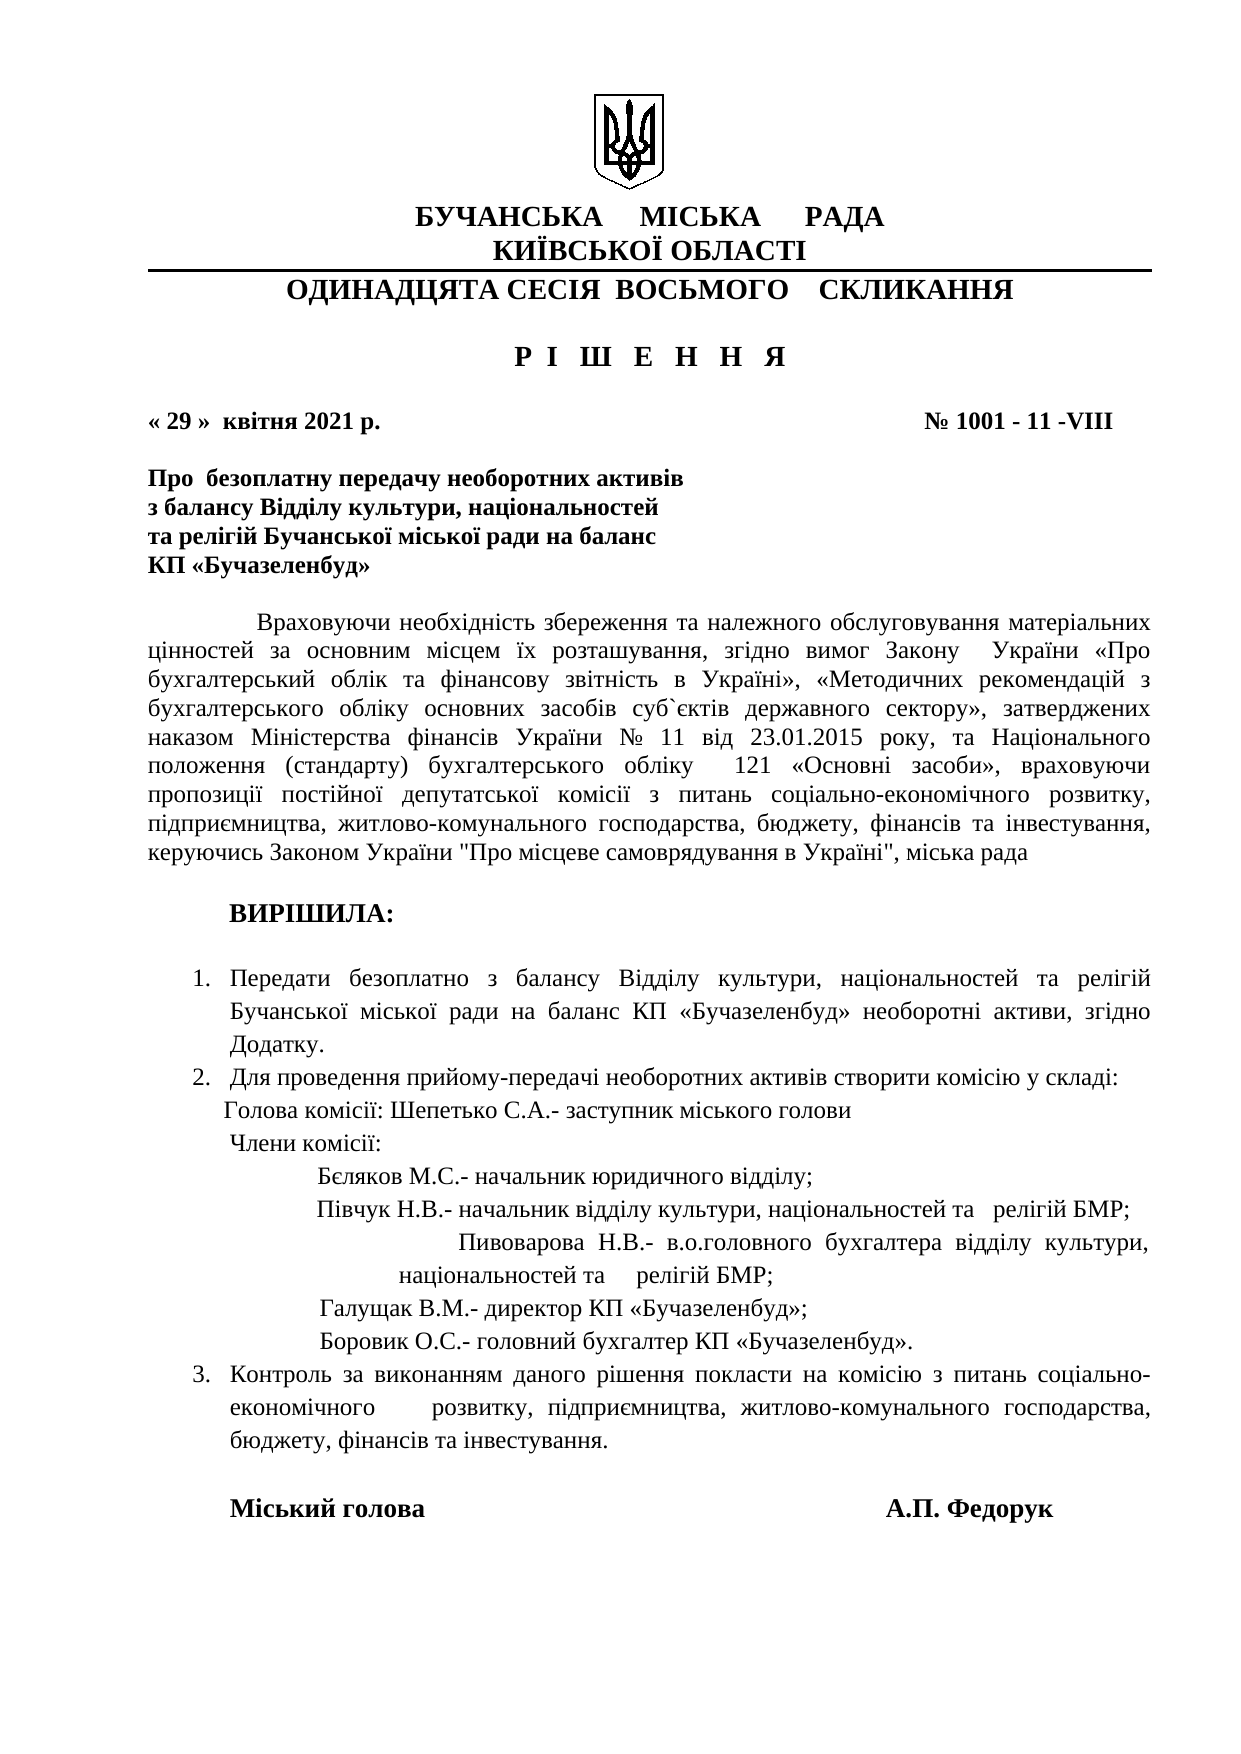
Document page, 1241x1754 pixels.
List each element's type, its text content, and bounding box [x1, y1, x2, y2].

text Галущак В.М.- директор КП «Бучазеленбуд»; [192, 1293, 1152, 1322]
text КИЇВСЬКОЇ ОБЛАСТІ [148, 233, 1152, 269]
text Міський голова А.П. Федорук [229, 1492, 1152, 1524]
text Півчук Н.В.- начальник відділу культури, національностей та релігій БМР; [148, 1194, 1152, 1223]
text з балансу Відділу культури, національностей [148, 492, 1152, 521]
text Враховуючи необхідність збереження та належного обслуговування матеріальних цінностей за основним місцем їх розташування, згідно вимог Закону України «Про бухгалтерський облік та фінансову звітність в Україні», «Методичних рекомендацій з бухгалтерського обліку основних засобів суб`єктів державного сектору», затверджених наказом Міністерства фінансів України № 11 від 23.01.2015 року, та Національного положення (стандарту) бухгалтерського обліку 121 «Основні засоби», враховуючи пропозиції постійної депутатської комісії з питань соціально-економічного розвитку, підприємництва, житлово-комунального господарства, бюджету, фінансів та інвестування, керуючись Законом України "Про місцеве самоврядування в Україні", міська рада [148, 607, 1152, 865]
text « 29 » квітня 2021 р. № 1001 - 11 -VIII [148, 406, 1152, 435]
text Боровик О.С.- головний бухгалтер КП «Бучазеленбуд». [192, 1326, 1152, 1355]
list Передати безоплатно з балансу Відділу культури, національностей та релігій Бучанської міської ради на баланс КП «Бучазеленбуд» необоротні активи, згідно Додатку. [192, 963, 1152, 1057]
text Пивоварова Н.В.- в.о.головного бухгалтера відділу культури, національностей та релігій БМР; [192, 1227, 1152, 1289]
text КП «Бучазеленбуд» [148, 550, 1152, 578]
text Р І Ш Е Н Н Я [148, 339, 1152, 372]
list Контроль за виконанням даного рішення покласти на комісію з питань соціально-економічного розвитку, підприємництва, житлово-комунального господарства, бюджету, фінансів та інвестування. [192, 1359, 1152, 1454]
text БУЧАНСЬКА МІСЬКА РАДА [148, 199, 1152, 233]
text Члени комісії: [192, 1128, 1152, 1157]
text ОДИНАДЦЯТА СЕСІЯ ВОСЬМОГО СКЛИКАННЯ [148, 272, 1152, 305]
text та релігій Бучанської міської ради на баланс [148, 521, 1152, 550]
text ПРОЕКТ [148, 89, 1152, 199]
list Для проведення прийому-передачі необоротних активів створити комісію у складі: [192, 1062, 1152, 1091]
text Про безоплатну передачу необоротних активів [148, 463, 1152, 492]
text Голова комісії: Шепетько С.А.- заступник міського голови [0, 1095, 1152, 1123]
text Бєляков М.С.- начальник юридичного відділу; [192, 1161, 1152, 1189]
text ВИРІШИЛА: [148, 897, 1152, 928]
